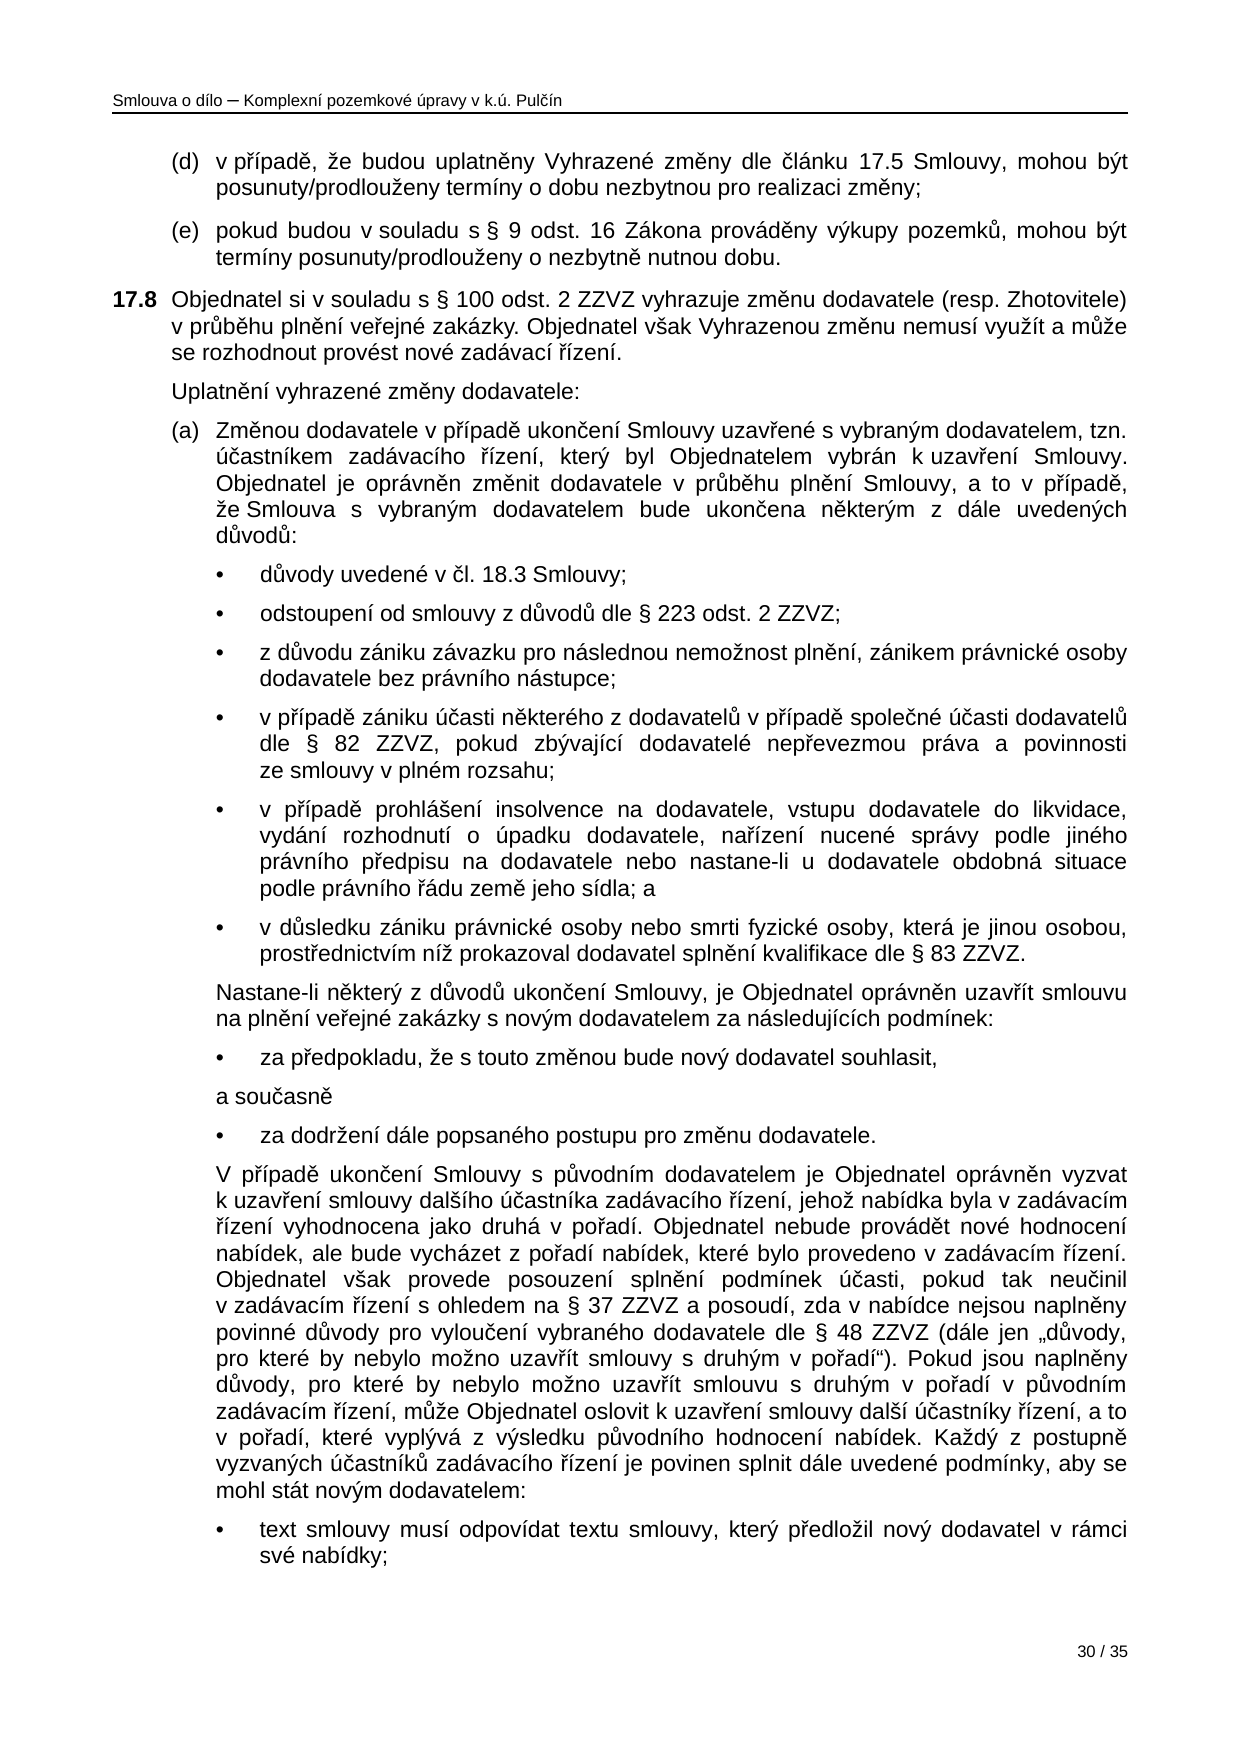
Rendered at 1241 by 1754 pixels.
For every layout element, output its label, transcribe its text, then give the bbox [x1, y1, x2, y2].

text • v případě zániku účasti některého z dodavatelů v případě společné účasti dodavatelů dle § 82 ZZVZ, pokud zbývající dodavatelé nepřevezmou práva a povinnosti ze smlouvy v plném rozsahu; [216, 704, 1128, 783]
text • v důsledku zániku právnické osoby nebo smrti fyzické osoby, která je jinou osobou, prostřednictvím níž prokazoval dodavatel splnění kvalifikace dle § 83 ZZVZ. [216, 913, 1128, 966]
text • z důvodu zániku závazku pro následnou nemožnost plnění, zánikem právnické osoby dodavatele bez právního nástupce; [216, 639, 1128, 692]
text • v případě prohlášení insolvence na dodavatele, vstupu dodavatele do likvidace, vydání rozhodnutí o úpadku dodavatele, nařízení nucené správy podle jiného právního předpisu na dodavatele nebo nastane-li u dodavatele obdobná situace podle právního řádu země jeho sídla; a [216, 796, 1128, 901]
list Uplatnění vyhrazené změny dodavatele: [112, 378, 1128, 404]
text a současně [186, 1083, 1128, 1109]
list Změnou dodavatele v případě ukončení Smlouvy uzavřené s vybraným dodavatelem, tzn. účastníkem zadávacího řízení, který byl Objednatelem vybrán k uzavření Smlouvy. Objednatel je oprávněn změnit dodavatele v průběhu plnění Smlouvy, a to v případě, že Smlouva s vybraným dodavatelem bude ukončena některým z dále uvedených důvodů: [171, 417, 1128, 549]
text • za předpokladu, že s touto změnou bude nový dodavatel souhlasit, [216, 1044, 1128, 1070]
text • za dodržení dále popsaného postupu pro změnu dodavatele. [216, 1122, 1128, 1148]
list v případě, že budou uplatněny Vyhrazené změny dle článku 17.5 Smlouvy, mohou být posunuty/prodlouženy termíny o dobu nezbytnou pro realizaci změny; [171, 148, 1128, 200]
text • důvody uvedené v čl. 18.3 Smlouvy; [216, 561, 1128, 587]
text Objednatel si v souladu s § 100 odst. 2 ZZVZ vyhrazuje změnu dodavatele (resp. Zhotovitele) v průběhu plnění veřejné zakázky. Objednatel však Vyhrazenou změnu nemusí využít a může se rozhodnout provést nové zadávací řízení. [112, 286, 1128, 366]
text Nastane-li některý z důvodů ukončení Smlouvy, je Objednatel oprávněn uzavřít smlouvu na plnění veřejné zakázky s novým dodavatelem za následujících podmínek: [216, 979, 1128, 1031]
list pokud budou v souladu s § 9 odst. 16 Zákona prováděny výkupy pozemků, mohou být termíny posunuty/prodlouženy o nezbytně nutnou dobu. [171, 217, 1128, 270]
text • odstoupení od smlouvy z důvodů dle § 223 odst. 2 ZZVZ; [216, 600, 1128, 626]
text V případě ukončení Smlouvy s původním dodavatelem je Objednatel oprávněn vyzvat k uzavření smlouvy dalšího účastníka zadávacího řízení, jehož nabídka byla v zadávacím řízení vyhodnocena jako druhá v pořadí. Objednatel nebude provádět nové hodnocení nabídek, ale bude vycházet z pořadí nabídek, které bylo provedeno v zadávacím řízení. Objednatel však provede posouzení splnění podmínek účasti, pokud tak neučinil v zadávacím řízení s ohledem na § 37 ZZVZ a posoudí, zda v nabídce nejsou naplněny povinné důvody pro vyloučení vybraného dodavatele dle § 48 ZZVZ (dále jen „důvody, pro které by nebylo možno uzavřít smlouvy s druhým v pořadí“). Pokud jsou naplněny důvody, pro které by nebylo možno uzavřít smlouvu s druhým v pořadí v původním zadávacím řízení, může Objednatel oslovit k uzavření smlouvy další účastníky řízení, a to v pořadí, které vyplývá z výsledku původního hodnocení nabídek. Každý z postupně vyzvaných účastníků zadávacího řízení je povinen splnit dále uvedené podmínky, aby se mohl stát novým dodavatelem: [216, 1161, 1128, 1503]
text • text smlouvy musí odpovídat textu smlouvy, který předložil nový dodavatel v rámci své nabídky; [216, 1516, 1128, 1568]
